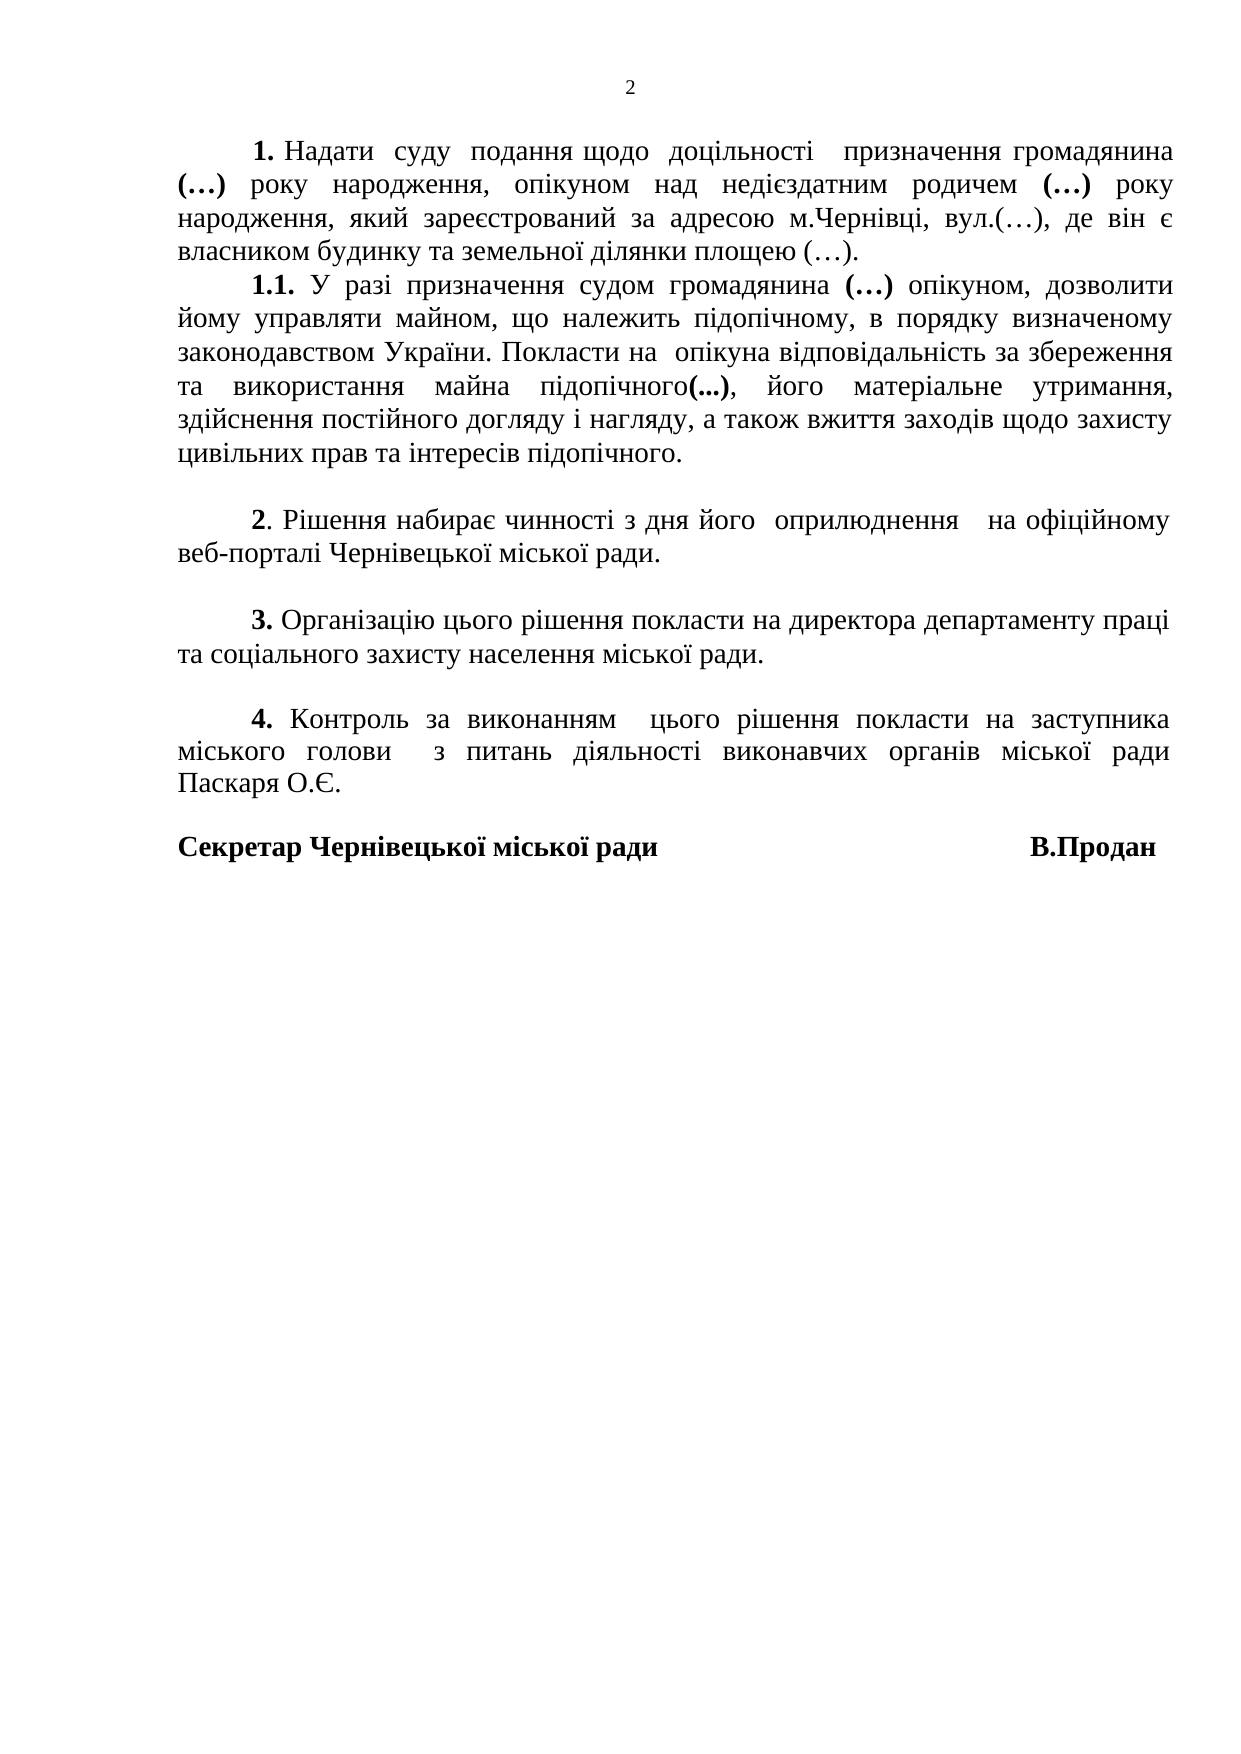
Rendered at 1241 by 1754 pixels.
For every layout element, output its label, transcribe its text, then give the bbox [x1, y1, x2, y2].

text 3. Організацію цього рішення покласти на директора департаменту праці та соціального захисту населення міської ради. [177, 602, 1171, 669]
text 4. Контроль за виконанням цього рішення покласти на заступника міського голови з питань діяльності виконавчих органів міської ради Паскаря О.Є. [177, 703, 1171, 799]
text 1.1. У разі призначення судом громадянина (…) опікуном, дозволити йому управляти майном, що належить підопічному, в порядку визначеному законодавством України. Покласти на опікуна відповідальність за збереження та використання майна підопічного(...), його матеріальне утримання, здійснення постійного догляду і нагляду, а також вжиття заходів щодо захисту цивільних прав та інтересів підопічного. [177, 267, 1173, 468]
text 1. Надати суду подання щодо доцільності призначення громадянина (…) року народження, опікуном над недієздатним родичем (…) року народження, який зареєстрований за адресою м.Чернівці, вул.(…), де він є власником будинку та земельної ділянки площею (…). [177, 133, 1173, 267]
text 2. Рішення набирає чинності з дня його оприлюднення на офіційному веб-порталі Чернівецької міської ради. [177, 502, 1171, 569]
text Секретар Чернівецької міської ради В.Продан [177, 831, 1171, 863]
